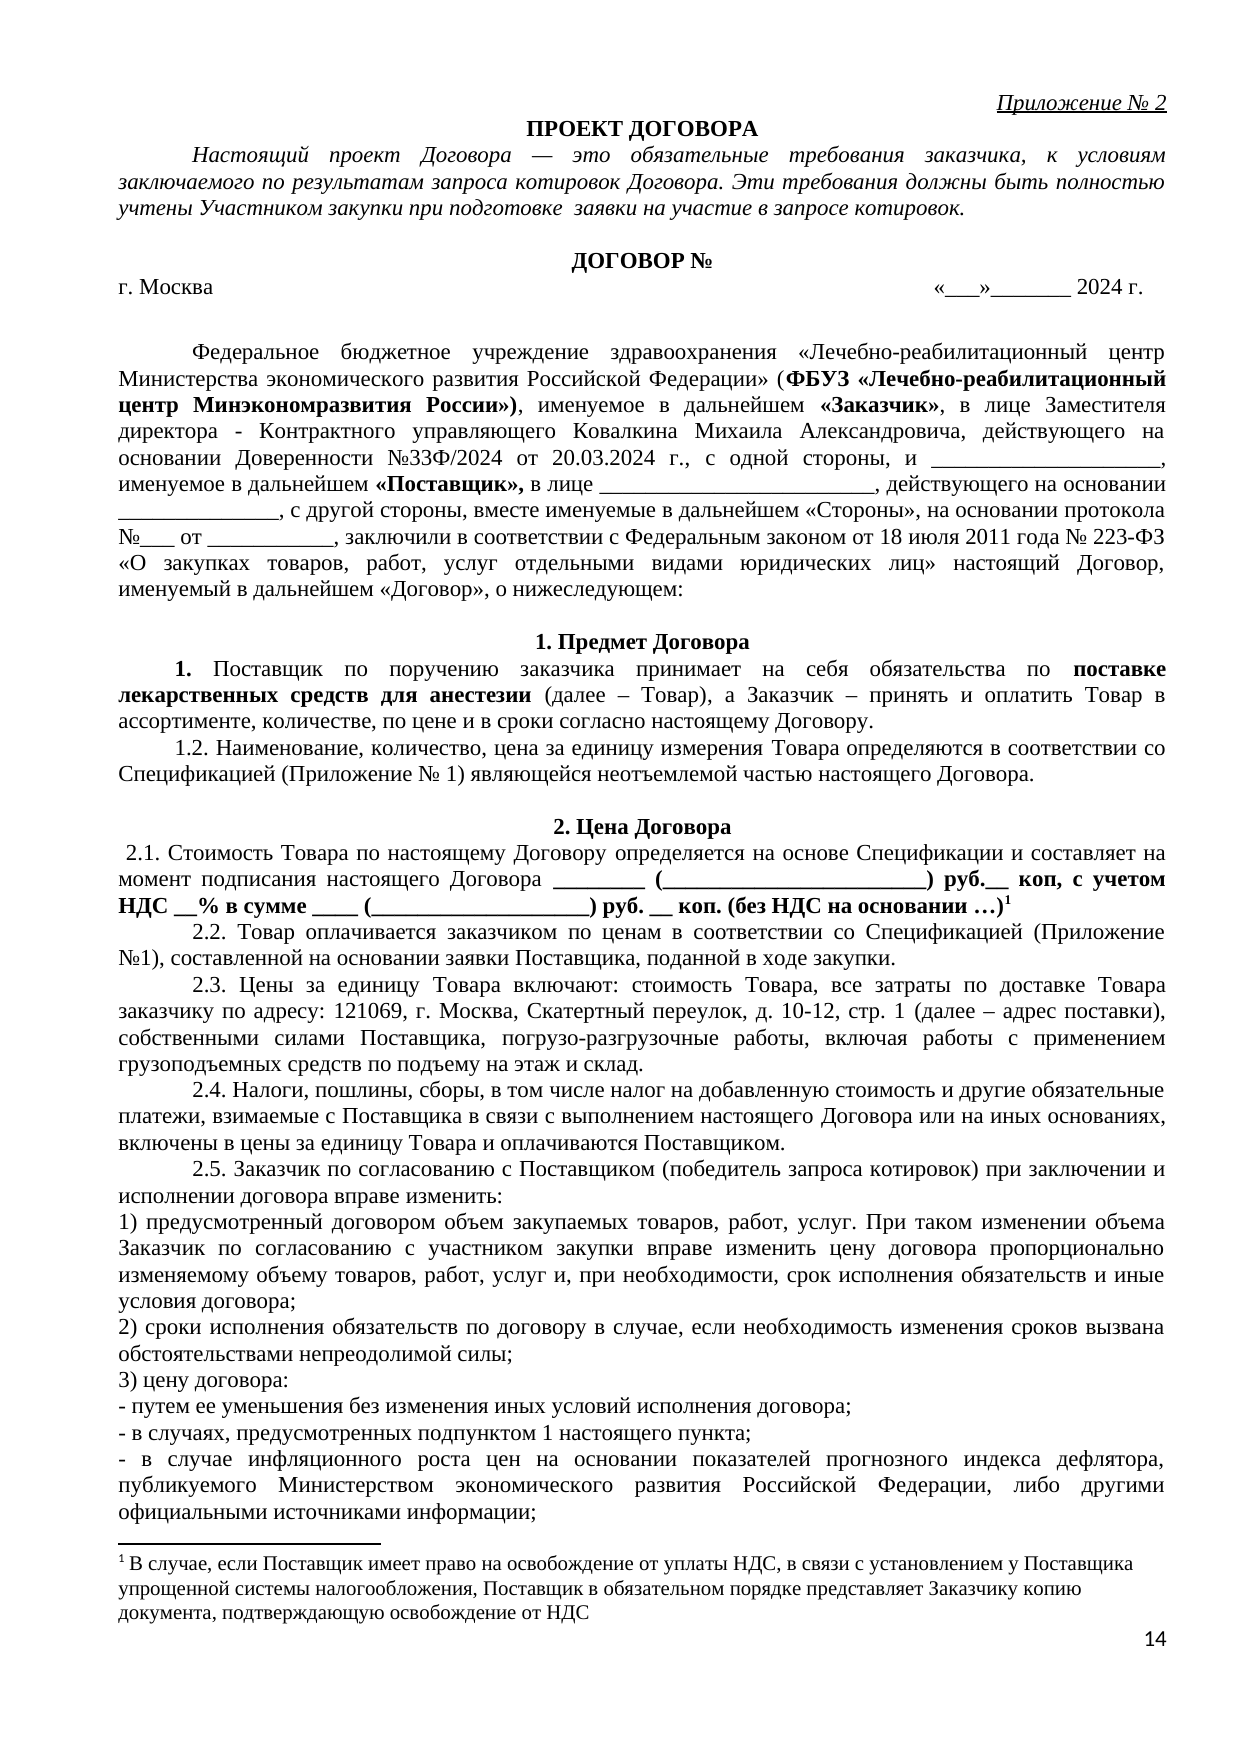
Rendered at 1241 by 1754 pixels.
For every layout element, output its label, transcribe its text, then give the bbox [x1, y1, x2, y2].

text 2. Цена Договора [118, 813, 1166, 839]
text 2.2. Товар оплачивается заказчиком по ценам в соответствии со Спецификацией (Приложение №1), составленной на основании заявки Поставщика, поданной в ходе закупки. [118, 918, 1166, 971]
text 3) цену договора: [118, 1366, 1166, 1392]
text - в случаях, предусмотренных подпунктом 1 настоящего пункта; [118, 1419, 1166, 1445]
text Федеральное бюджетное учреждение здравоохранения «Лечебно-реабилитационный центр Министерства экономического развития Российской Федерации» (ФБУЗ «Лечебно-реабилитационный центр Минэкономразвития России»), именуемое в дальнейшем «Заказчик», в лице Заместителя директора - Контрактного управляющего Ковалкина Михаила Александровича, действующего на основании Доверенности №33Ф/2024 от 20.03.2024 г., с одной стороны, и ____________________, именуемое в дальнейшем «Поставщик», в лице ________________________, действующего на основании ______________, с другой стороны, вместе именуемые в дальнейшем «Стороны», на основании протокола №___ от ___________, заключили в соответствии с Федеральным законом от 18 июля 2011 года № 223-ФЗ «О закупках товаров, работ, услуг отдельными видами юридических лиц» настоящий Договор, именуемый в дальнейшем «Договор», о нижеследующем: [118, 338, 1166, 602]
text 1) предусмотренный договором объем закупаемых товаров, работ, услуг. При таком изменении объема Заказчик по согласованию с участником закупки вправе изменить цену договора пропорционально изменяемому объему товаров, работ, услуг и, при необходимости, срок исполнения обязательств и иные условия договора; [118, 1208, 1166, 1313]
text 1. Поставщик по поручению заказчика принимает на себя обязательства по поставке лекарственных средств для анестезии (далее – Товар), а Заказчик – принять и оплатить Товар в ассортименте, количестве, по цене и в сроки согласно настоящему Договору. [118, 654, 1166, 734]
text Приложение № 2 [118, 89, 1166, 115]
text 2.5. Заказчик по согласованию с Поставщиком (победитель запроса котировок) при заключении и исполнении договора вправе изменить: [118, 1155, 1166, 1208]
text 2) сроки исполнения обязательств по договору в случае, если необходимость изменения сроков вызвана обстоятельствами непреодолимой силы; [118, 1313, 1166, 1366]
text Настоящий проект Договора — это обязательные требования заказчика, к условиям заключаемого по результатам запроса котировок Договора. Эти требования должны быть полностью учтены Участником закупки при подготовке заявки на участие в запросе котировок. [118, 141, 1166, 220]
text ПРОЕКТ ДОГОВОРА [118, 115, 1166, 141]
list Договор № [118, 247, 1166, 273]
text 2.4. Налоги, пошлины, сборы, в том числе налог на добавленную стоимость и другие обязательные платежи, взимаемые с Поставщика в связи с выполнением настоящего Договора или на иных основаниях, включены в цены за единицу Товара и оплачиваются Поставщиком. [118, 1076, 1166, 1155]
text 2.1. Стоимость Товара по настоящему Договору определяется на основе Спецификации и составляет на момент подписания настоящего Договора ________ (_______________________) руб.__ коп, с учетом НДС __% в сумме ____ (___________________) руб. __ коп. (без НДС на основании …) [118, 839, 1166, 918]
text - в случае инфляционного роста цен на основании показателей прогнозного индекса дефлятора, публикуемого Министерством экономического развития Российской Федерации, либо другими официальными источниками информации; [118, 1445, 1166, 1524]
text 1. Предмет Договора [118, 628, 1166, 654]
text - путем ее уменьшения без изменения иных условий исполнения договора; [118, 1392, 1166, 1419]
text г. Москва «___»_______ 2024 г. [118, 273, 1166, 299]
text 1.2. Наименование, количество, цена за единицу измерения товара определяются в соответствии со Спецификацией (Приложение № 1) являющейся неотъемлемой частью настоящего Договора. [118, 734, 1166, 786]
text 2.3. Цены за единицу товара включают: стоимость товара, все затраты по доставке Товара заказчику по адресу: 121069, г. Москва, Скатертный переулок, д. 10-12, стр. 1 (далее – адрес поставки), собственными силами Поставщика, погрузо-разгрузочные работы, включая работы с применением грузоподъемных средств по подъему на этаж и склад. [118, 971, 1166, 1076]
